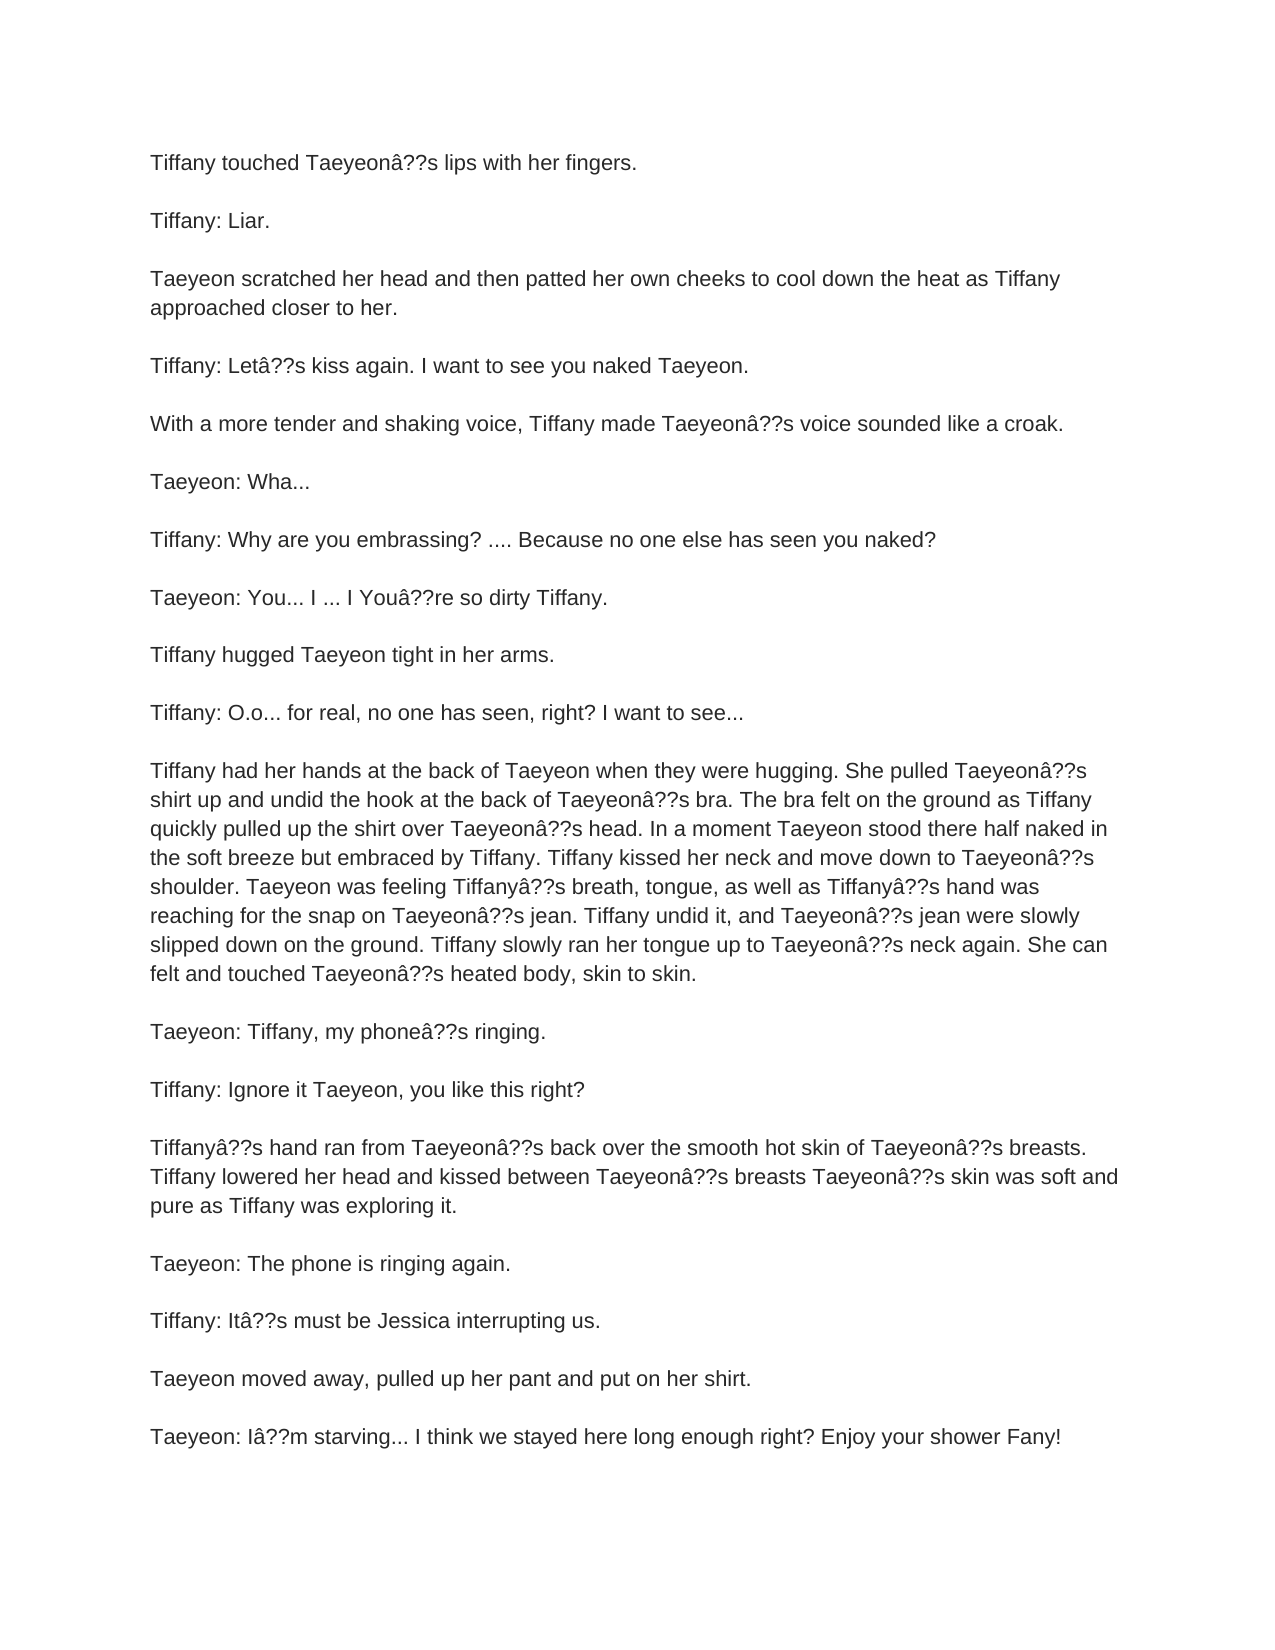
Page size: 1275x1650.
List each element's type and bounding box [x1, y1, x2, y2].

text [150, 150, 1125, 1478]
